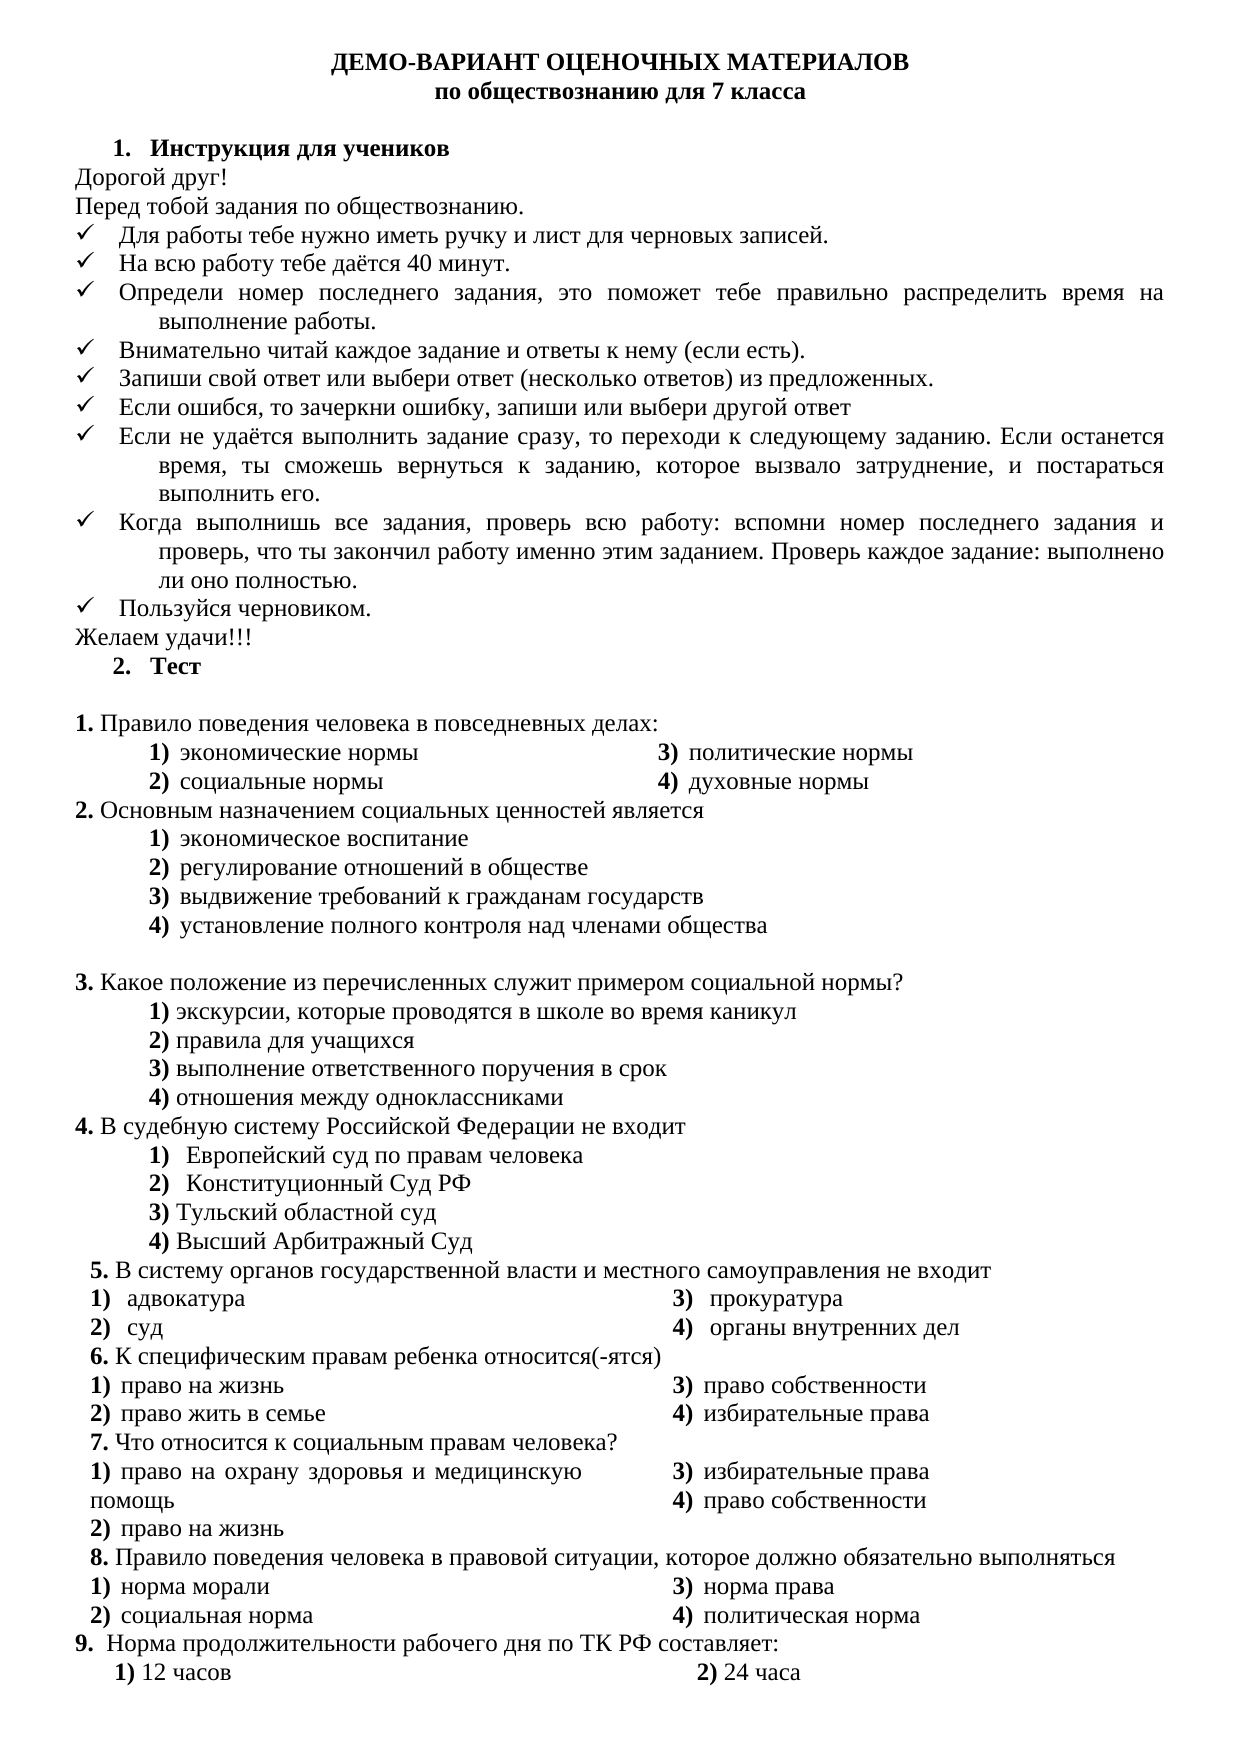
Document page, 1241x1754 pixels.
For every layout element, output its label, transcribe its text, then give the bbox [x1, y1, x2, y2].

text 3) политические нормы [658, 737, 1165, 766]
text 1) норма морали [90, 1571, 583, 1600]
text 4) политическая норма [672, 1600, 1165, 1628]
text 2) право на жизнь [90, 1513, 583, 1542]
text 2) социальная норма [90, 1600, 583, 1628]
text 2) социальные нормы [149, 766, 583, 795]
text 6. К специфическим правам ребенка относится(-ятся) [90, 1341, 1165, 1370]
text 3) избирательные права [672, 1456, 1165, 1485]
text 4) духовные нормы [658, 766, 1165, 795]
text 1) 12 часов [75, 1657, 583, 1686]
text 7. Что относится к социальным правам человека? [90, 1427, 1165, 1456]
text 4) отношения между одноклассниками [149, 1082, 1165, 1111]
text ДЕМО-ВАРИАНТ ОЦЕНОЧНЫХ МАТЕРИАЛОВ [75, 47, 1165, 76]
text 2) регулирование отношений в обществе [149, 852, 1165, 881]
list Инструкция для учеников [112, 133, 1165, 162]
text 4) Высший Арбитражный Суд [149, 1226, 1165, 1255]
text 3) прокуратура [672, 1283, 1165, 1312]
text 4) установление полного контроля над членами общества [149, 910, 1165, 938]
text Желаем удачи!!! [75, 622, 1165, 651]
text 3) право собственности [672, 1370, 1165, 1398]
text Дорогой друг! [75, 162, 1165, 191]
text 3) Тульский областной суд [149, 1197, 1165, 1226]
list Запиши свой ответ или выбери ответ (несколько ответов) из предложенных. [75, 363, 1165, 392]
list Пользуйся черновиком. [75, 593, 1165, 622]
text 2) Конституционный Суд РФ [149, 1168, 1165, 1197]
text 3) норма права [672, 1571, 1165, 1600]
text 4) избирательные права [672, 1398, 1165, 1427]
list Тест [112, 651, 1165, 680]
text 2) суд [90, 1312, 583, 1341]
text 4) право собственности [672, 1485, 1165, 1513]
list Определи номер последнего задания, это поможет тебе правильно распределить время на выполнение работы. [75, 277, 1165, 335]
text 4) органы внутренних дел [672, 1312, 1165, 1341]
text 1. Правило поведения человека в повседневных делах: [75, 708, 1165, 737]
text 4. В судебную систему Российской Федерации не входит [75, 1111, 1165, 1140]
text по обществознанию для 7 класса [75, 76, 1165, 105]
list Для работы тебе нужно иметь ручку и лист для черновых записей. [75, 220, 1165, 248]
list Внимательно читай каждое задание и ответы к нему (если есть). [75, 335, 1165, 363]
text 1) право на жизнь [90, 1370, 583, 1398]
text 1) экскурсии, которые проводятся в школе во время каникул [149, 996, 1165, 1025]
text 1) право на охрану здоровья и медицинскую помощь [90, 1456, 583, 1513]
text 2) правила для учащихся [149, 1025, 1165, 1053]
text 1) экономические нормы [149, 737, 583, 766]
text 3) выдвижение требований к гражданам государств [149, 881, 1165, 910]
text 1) Европейский суд по правам человека [149, 1140, 1165, 1168]
list Когда выполнишь все задания, проверь всю работу: вспомни номер последнего задания и проверь, что ты закончил работу именно этим заданием. Проверь каждое задание: выполнено ли оно полностью. [75, 507, 1165, 593]
text 3. Какое положение из перечисленных служит примером социальной нормы? [75, 967, 1165, 996]
text 1) адвокатура [90, 1283, 583, 1312]
text 1) экономическое воспитание [149, 823, 1165, 852]
text 2) 24 часа [658, 1657, 1165, 1686]
list Если ошибся, то зачеркни ошибку, запиши или выбери другой ответ [75, 392, 1165, 421]
list Если не удаётся выполнить задание сразу, то переходи к следующему заданию. Если останется время, ты сможешь вернуться к заданию, которое вызвало затруднение, и постараться выполнить его. [75, 421, 1165, 507]
text 2. Основным назначением социальных ценностей является [75, 795, 1165, 823]
text 5. В систему органов государственной власти и местного самоуправления не входит [90, 1255, 1165, 1283]
text 3) выполнение ответственного поручения в срок [149, 1053, 1165, 1082]
list На всю работу тебе даётся 40 минут. [75, 248, 1165, 277]
text 8. Правило поведения человека в правовой ситуации, которое должно обязательно выполняться [90, 1542, 1165, 1571]
text 2) право жить в семье [90, 1398, 583, 1427]
text Перед тобой задания по обществознанию. [75, 191, 1165, 220]
text 9. Норма продолжительности рабочего дня по ТК РФ составляет: [75, 1628, 1165, 1657]
